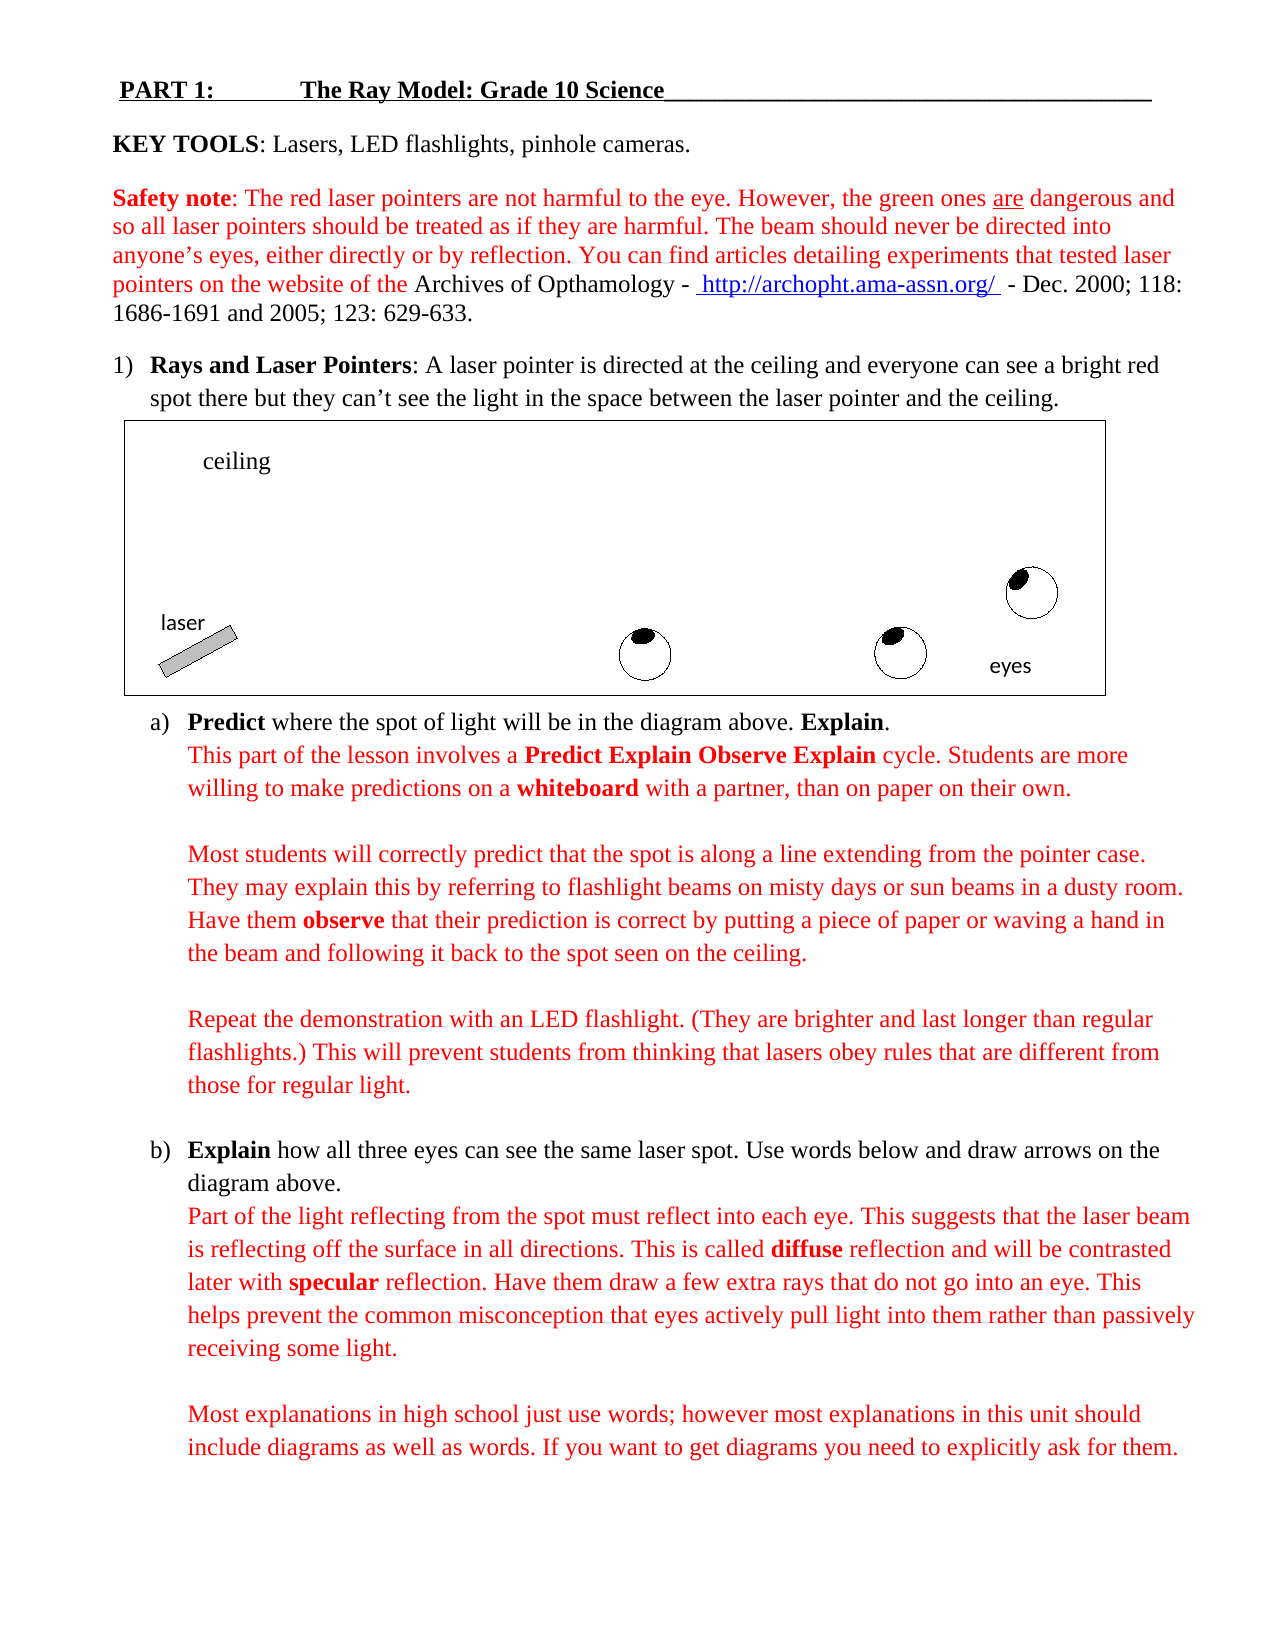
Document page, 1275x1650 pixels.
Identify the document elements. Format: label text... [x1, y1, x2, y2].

list Explain how all three eyes can see the same laser spot. Use words below and draw arrows on the diagram above. [150, 1135, 1200, 1197]
list Repeat the demonstration with an LED flashlight. (They are brighter and last longer than regular flashlights.) This will prevent students from thinking that lasers obey rules that are different from those for regular light. [187, 1004, 1200, 1131]
text Safety note: The red laser pointers are not harmful to the eye. However, the green ones are dangerous and so all laser pointers should be treated as if they are harmful. The beam should never be directed into anyone’s eyes, either directly or by reflection. You can find articles detailing experiments that tested laser pointers on the website of the Archives of Opthamology - http://archopht.ama-assn.org/ - Dec. 2000; 118: 1686-1691 and 2005; 123: 629-633. [112, 183, 1200, 351]
list This part of the lesson involves a Predict Explain Observe Explain cycle. Students are more willing to make predictions on a whiteboard with a partner, than on paper on their own. [187, 740, 1200, 801]
text KEY TOOLS: Lasers, LED flashlights, pinhole cameras. [75, 129, 1200, 158]
list Predict where the spot of light will be in the diagram above. Explain. [150, 707, 1200, 735]
list Most students will correctly predict that the spot is along a line extending from the pointer case. They may explain this by referring to flashlight beams on misty days or sun beams in a dusty room. Have them observe that their prediction is correct by putting a piece of paper or waving a hand in the beam and following it back to the spot seen on the ceiling. [187, 839, 1200, 967]
list Part of the light reflecting from the spot must reflect into each eye. This suggests that the laser beam is reflecting off the surface in all directions. This is called diffuse reflection and will be contrasted later with specular reflection. Have them draw a few extra rays that do not go into an eye. This helps prevent the common misconception that eyes actively pull light into them rather than passively receiving some light. [187, 1201, 1200, 1362]
list Most explanations in high school just use words; however most explanations in this unit should include diagrams as well as words. If you want to get diagrams you need to explicitly ask for them. [187, 1399, 1200, 1461]
list Rays and Laser Pointers: A laser pointer is directed at the ceiling and everyone can see a bright red spot there but they can’t see the light in the space between the laser pointer and the ceiling. [112, 351, 1200, 412]
text PART 1: The Ray Model: Grade 10 Science_______________________________________ [75, 75, 1200, 104]
